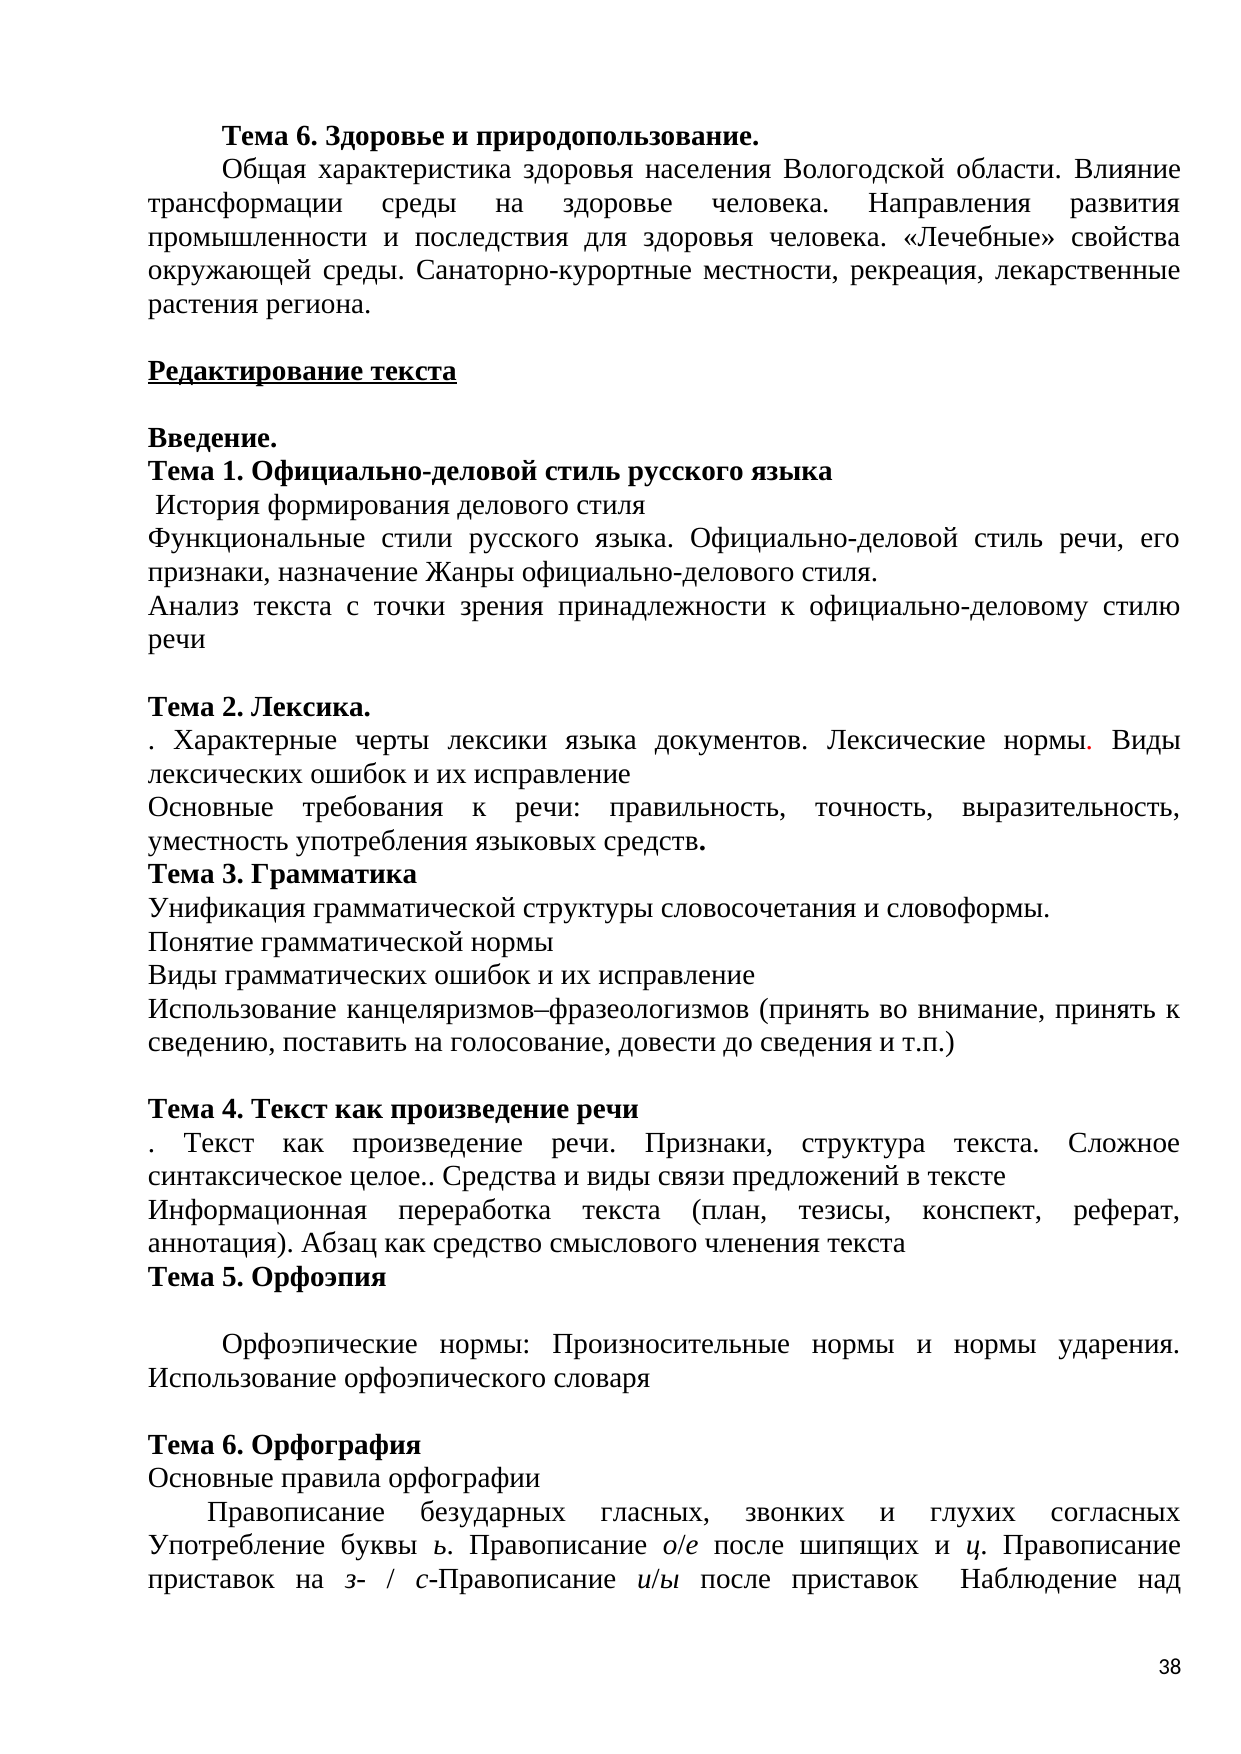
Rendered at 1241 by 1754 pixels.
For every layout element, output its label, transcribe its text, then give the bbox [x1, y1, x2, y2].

text Тема 2. Лексика. [148, 689, 1181, 722]
text Информационная переработка текста (план, тезисы, конспект, реферат, аннотация). Абзац как средство смыслового членения текста [148, 1192, 1181, 1259]
text Анализ текста с точки зрения принадлежности к официально-деловому стилю речи [148, 588, 1181, 655]
text Тема 6. Орфография [148, 1427, 1181, 1460]
text Тема 4. Текст как произведение речи [148, 1091, 1181, 1125]
text Введение. [148, 420, 1181, 453]
text История формирования делового стиля [148, 487, 1181, 521]
text Унификация грамматической структуры словосочетания и словоформы. [148, 890, 1181, 924]
text Редактирование текста [148, 353, 1181, 386]
text . Характерные черты лексики языка документов. Лексические нормы. Виды лексических ошибок и их исправление [148, 722, 1181, 789]
text Понятие грамматической нормы [148, 924, 1181, 957]
text Орфоэпические нормы: Произносительные нормы и нормы ударения. Использование орфоэпического словаря [148, 1326, 1181, 1393]
text Основные правила орфографии [148, 1460, 1181, 1494]
text Тема 1. Официально-деловой стиль русского языка [148, 453, 1181, 487]
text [148, 1494, 1181, 1594]
text Тема 6. Здоровье и природопользование. [148, 118, 1181, 152]
text . Текст как произведение речи. Признаки, структура текста. Сложное синтаксическое целое.. Средства и виды связи предложений в тексте [148, 1125, 1181, 1192]
text Тема 3. Грамматика [148, 857, 1181, 890]
text Общая характеристика здоровья населения Вологодской области. Влияние трансформации среды на здоровье человека. Направления развития промышленности и последствия для здоровья человека. «Лечебные» свойства окружающей среды. Санаторно-курортные местности, рекреация, лекарственные растения региона. [148, 152, 1181, 319]
text Использование канцеляризмов–фразеологизмов (принять во внимание, принять к сведению, поставить на голосование, довести до сведения и т.п.) [148, 991, 1181, 1058]
text Основные требования к речи: правильность, точность, выразительность, уместность употребления языковых средств. [148, 789, 1181, 857]
text Тема 5. Орфоэпия [148, 1259, 1181, 1293]
text Функциональные стили русского языка. Официально-деловой стиль речи, его признаки, назначение Жанры официально-делового стиля. [148, 521, 1181, 588]
text Виды грамматических ошибок и их исправление [148, 957, 1181, 991]
